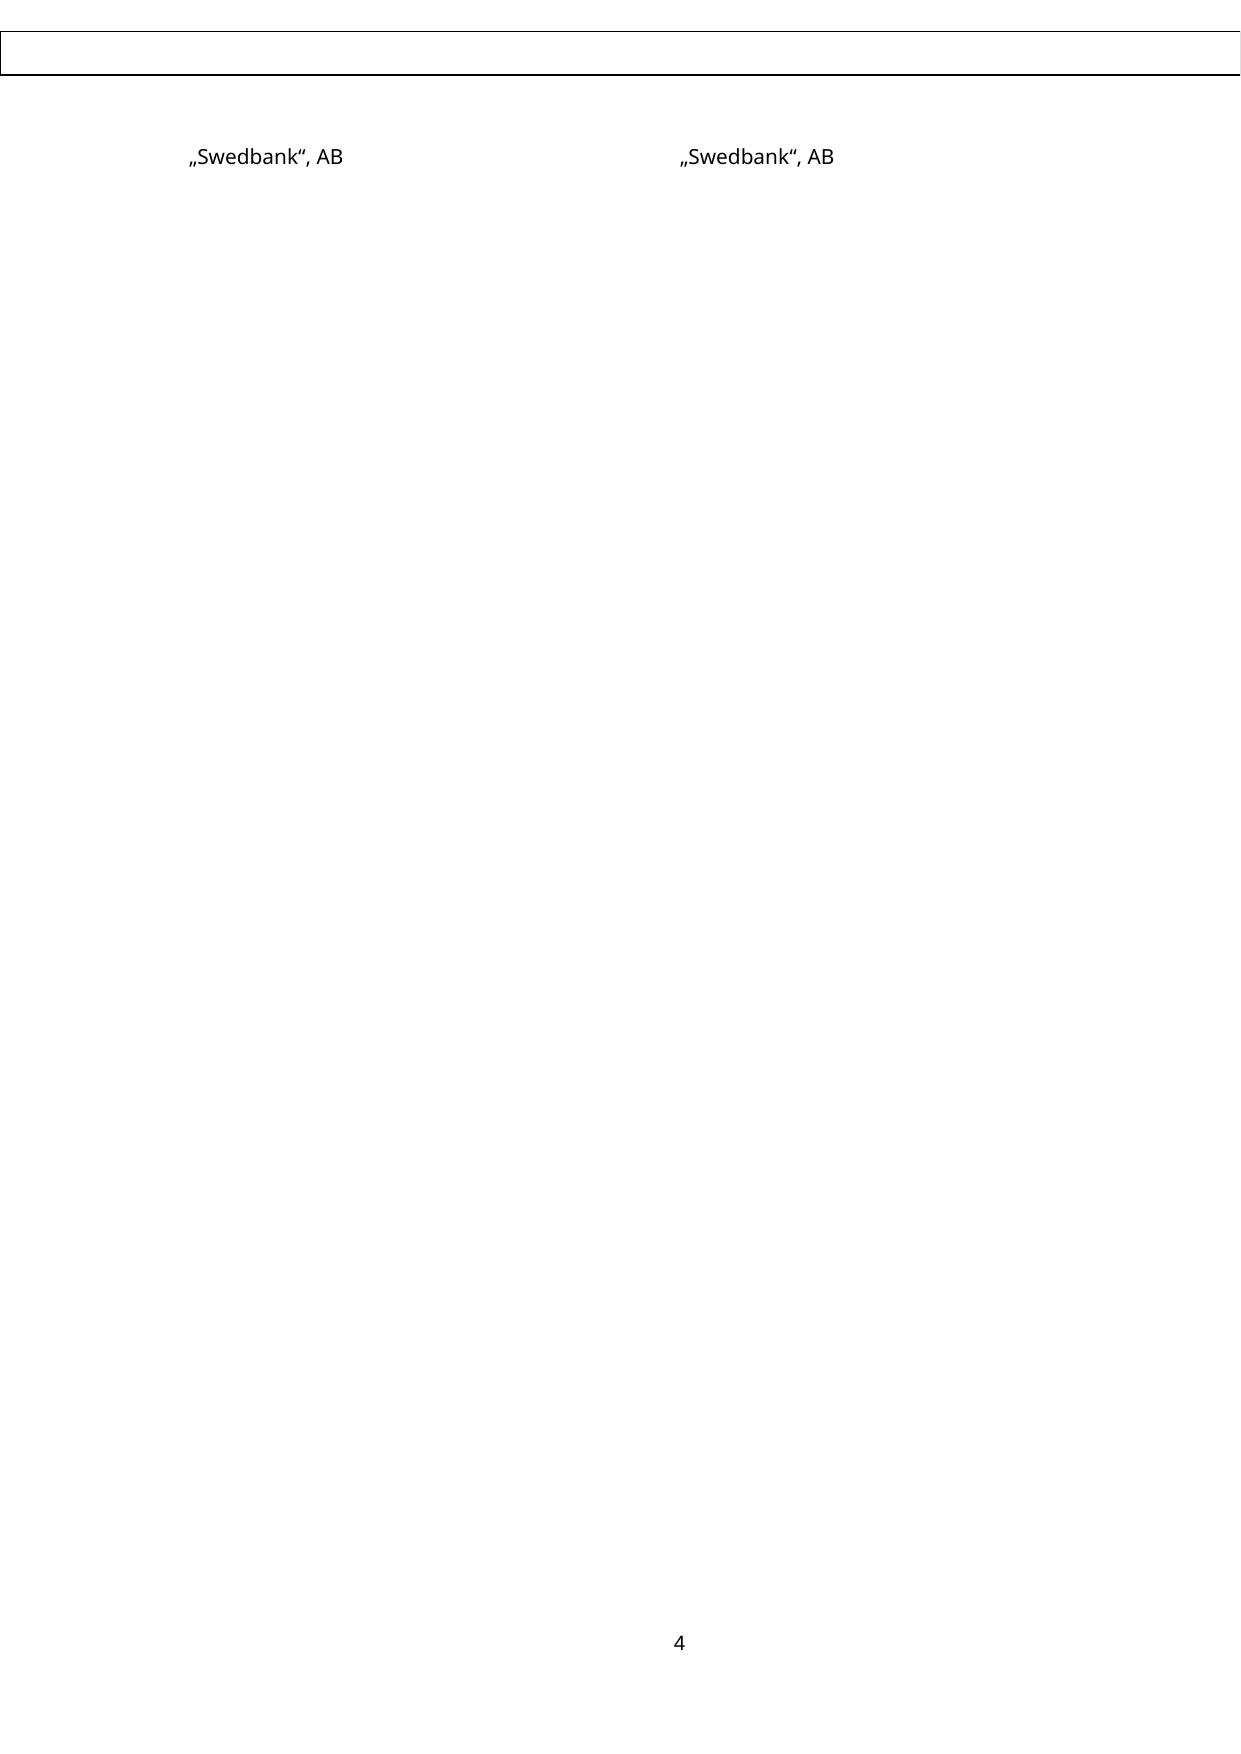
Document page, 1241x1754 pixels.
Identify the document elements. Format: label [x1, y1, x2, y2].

table_header [668, 142, 1159, 300]
table_header [177, 142, 668, 300]
